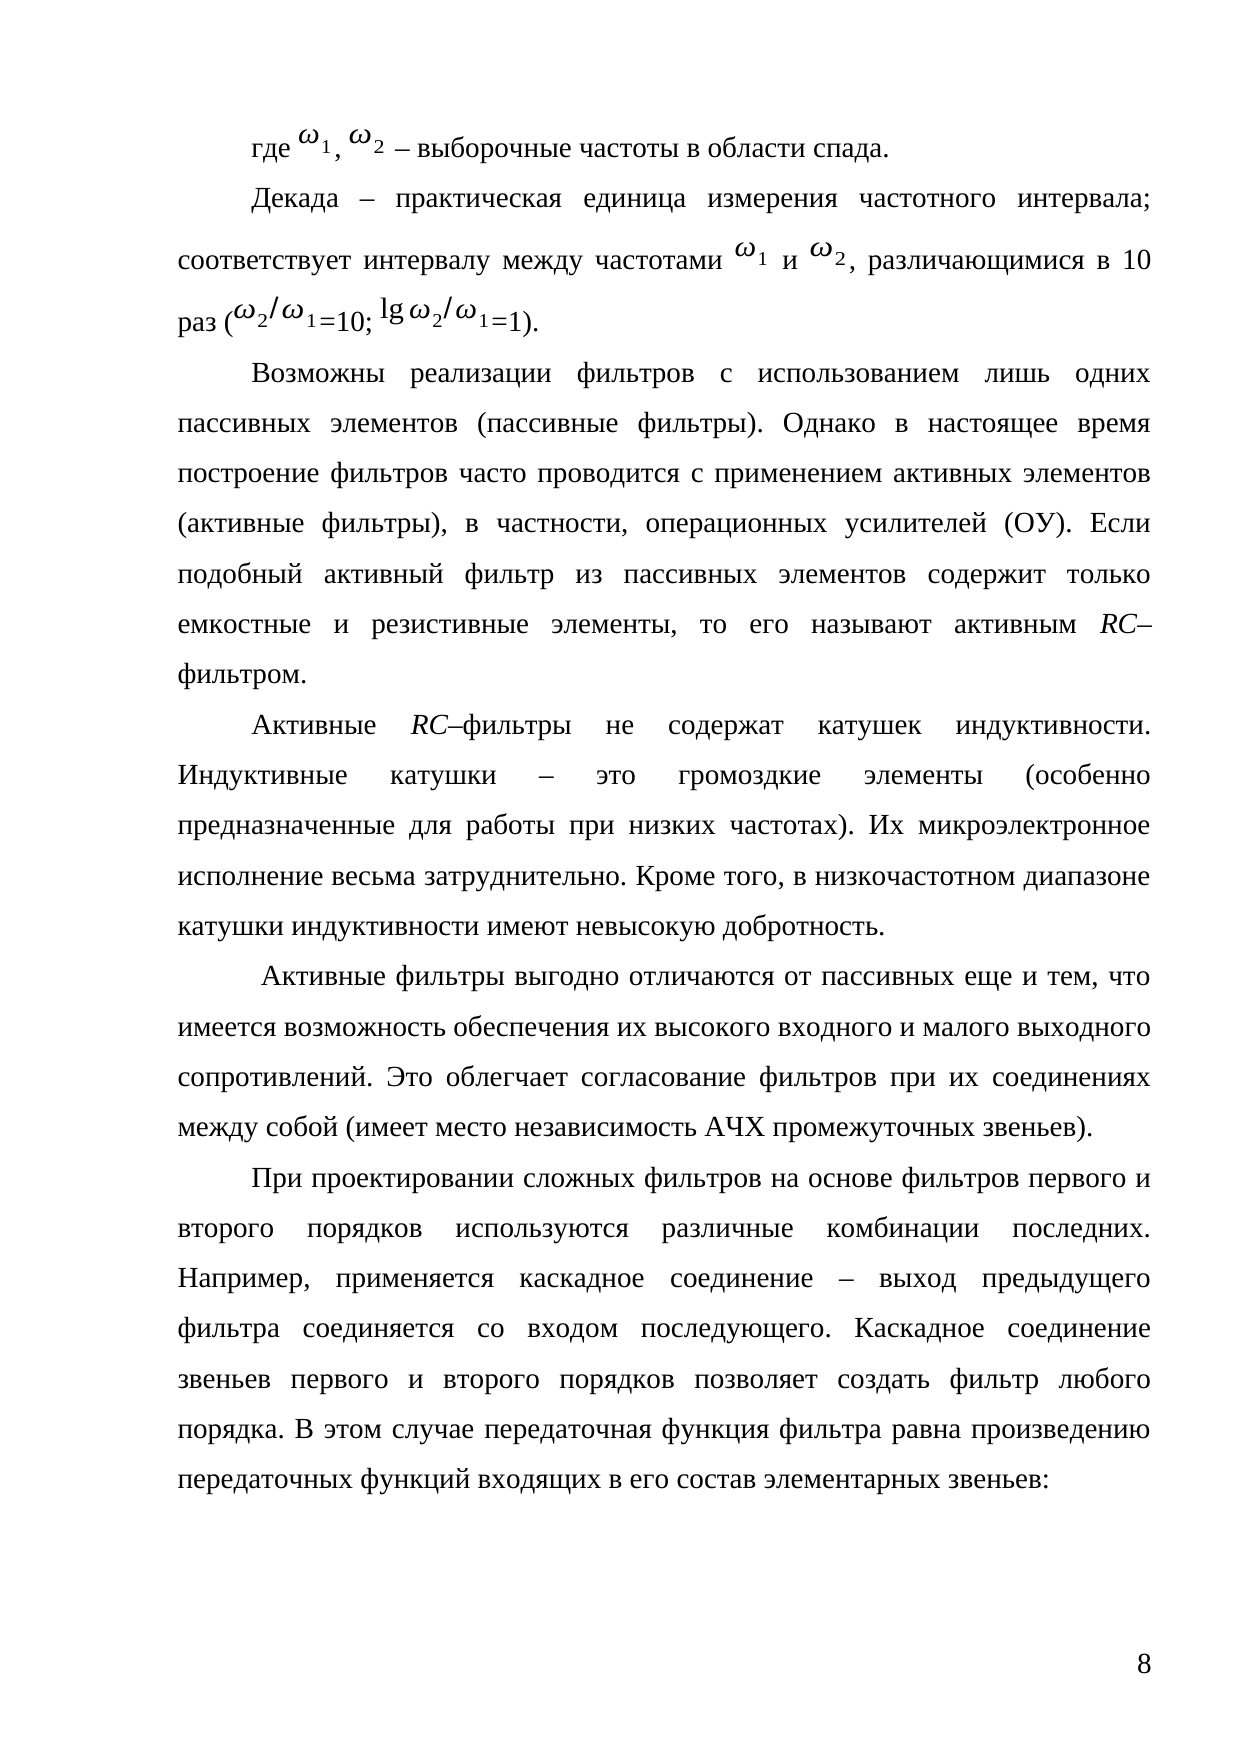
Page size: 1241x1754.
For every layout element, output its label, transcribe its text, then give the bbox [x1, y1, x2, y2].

text При проектировании сложных фильтров на основе фильтров первого и второго порядков используются различные комбинации последних. Например, применяется каскадное соединение – выход предыдущего фильтра соединяется со входом последующего. Каскадное соединение звеньев первого и второго порядков позволяет создать фильтр любого порядка. В этом случае передаточная функция фильтра равна произведению передаточных функций входящих в его состав элементарных звеньев: [177, 1160, 1152, 1495]
text Активные фильтры выгодно отличаются от пассивных еще и тем, что имеется возможность обеспечения их высокого входного и малого выходного сопротивлений. Это облегчает согласование фильтров при их соединениях между собой (имеет место независимость АЧХ промежуточных звеньев). [177, 958, 1152, 1143]
text Возможны реализации фильтров с использованием лишь одних пассивных элементов (пассивные фильтры). Однако в настоящее время построение фильтров часто проводится с применением активных элементов (активные фильтры), в частности, операционных усилителей (ОУ). Если подобный активный фильтр из пассивных элементов содержит только емкостные и резистивные элементы, то его называют активным RC–фильтром. [177, 355, 1152, 690]
text Декада – практическая единица измерения частотного интервала; соответствует интервалу между частотами и , различающимися в 10 раз (=10; =1). [177, 180, 1152, 338]
text Активные RC–фильтры не содержат катушек индуктивности. Индуктивные катушки – это громоздкие элементы (особенно предназначенные для работы при низких частотах). Их микроэлектронное исполнение весьма затруднительно. Кроме того, в низкочастотном диапазоне катушки индуктивности имеют невысокую добротность. [177, 707, 1152, 942]
text где , – выборочные частоты в области спада. [177, 118, 1152, 163]
